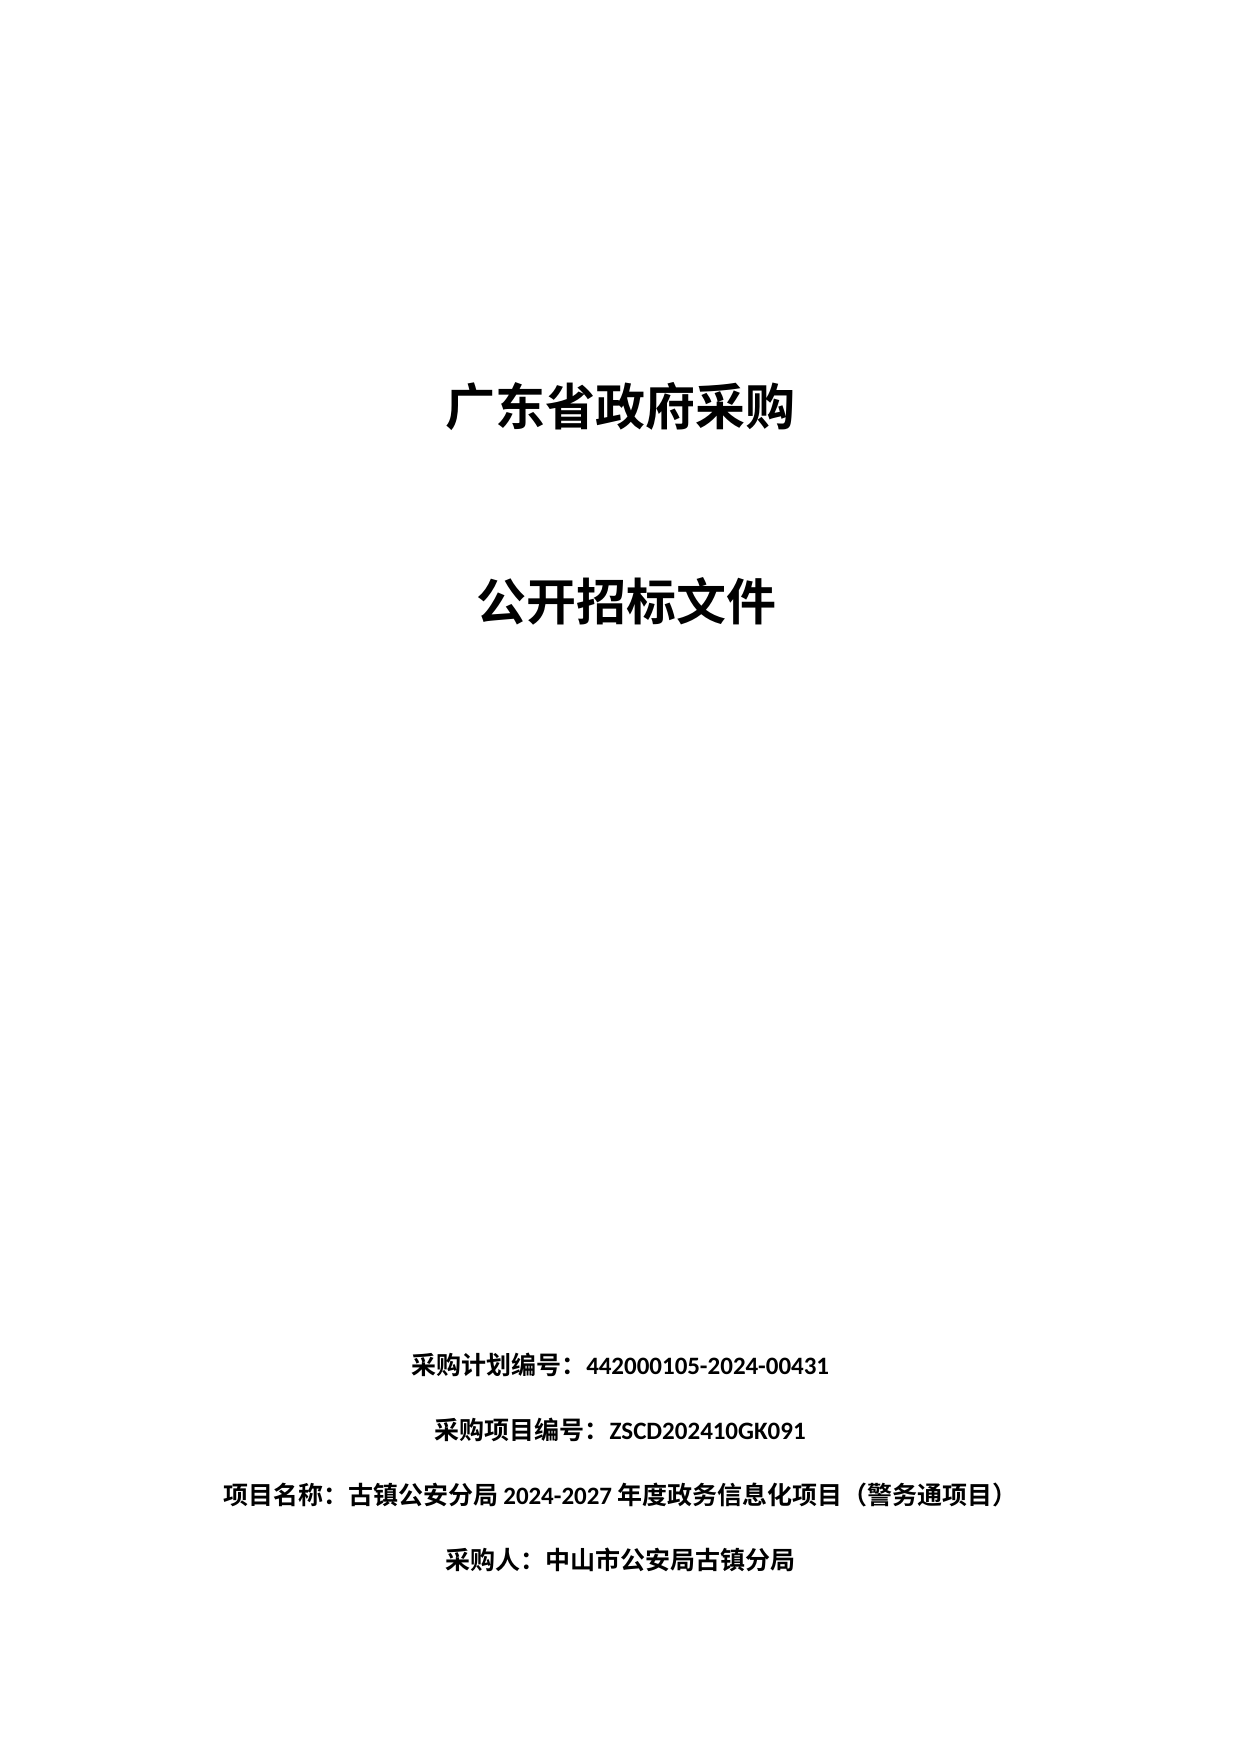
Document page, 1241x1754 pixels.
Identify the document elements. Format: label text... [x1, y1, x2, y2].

text 采购计划编号：442000105-2024-00431 [187, 1332, 1053, 1397]
text 采购项目编号：ZSCD202410GK091 [187, 1397, 1053, 1462]
text 广东省政府采购 [187, 357, 1053, 454]
text 采购人：中山市公安局古镇分局 [187, 1527, 1053, 1592]
text 项目名称：古镇公安分局2024-2027年度政务信息化项目（警务通项目） [187, 1462, 1053, 1527]
text 公开招标文件 [187, 552, 1053, 1332]
